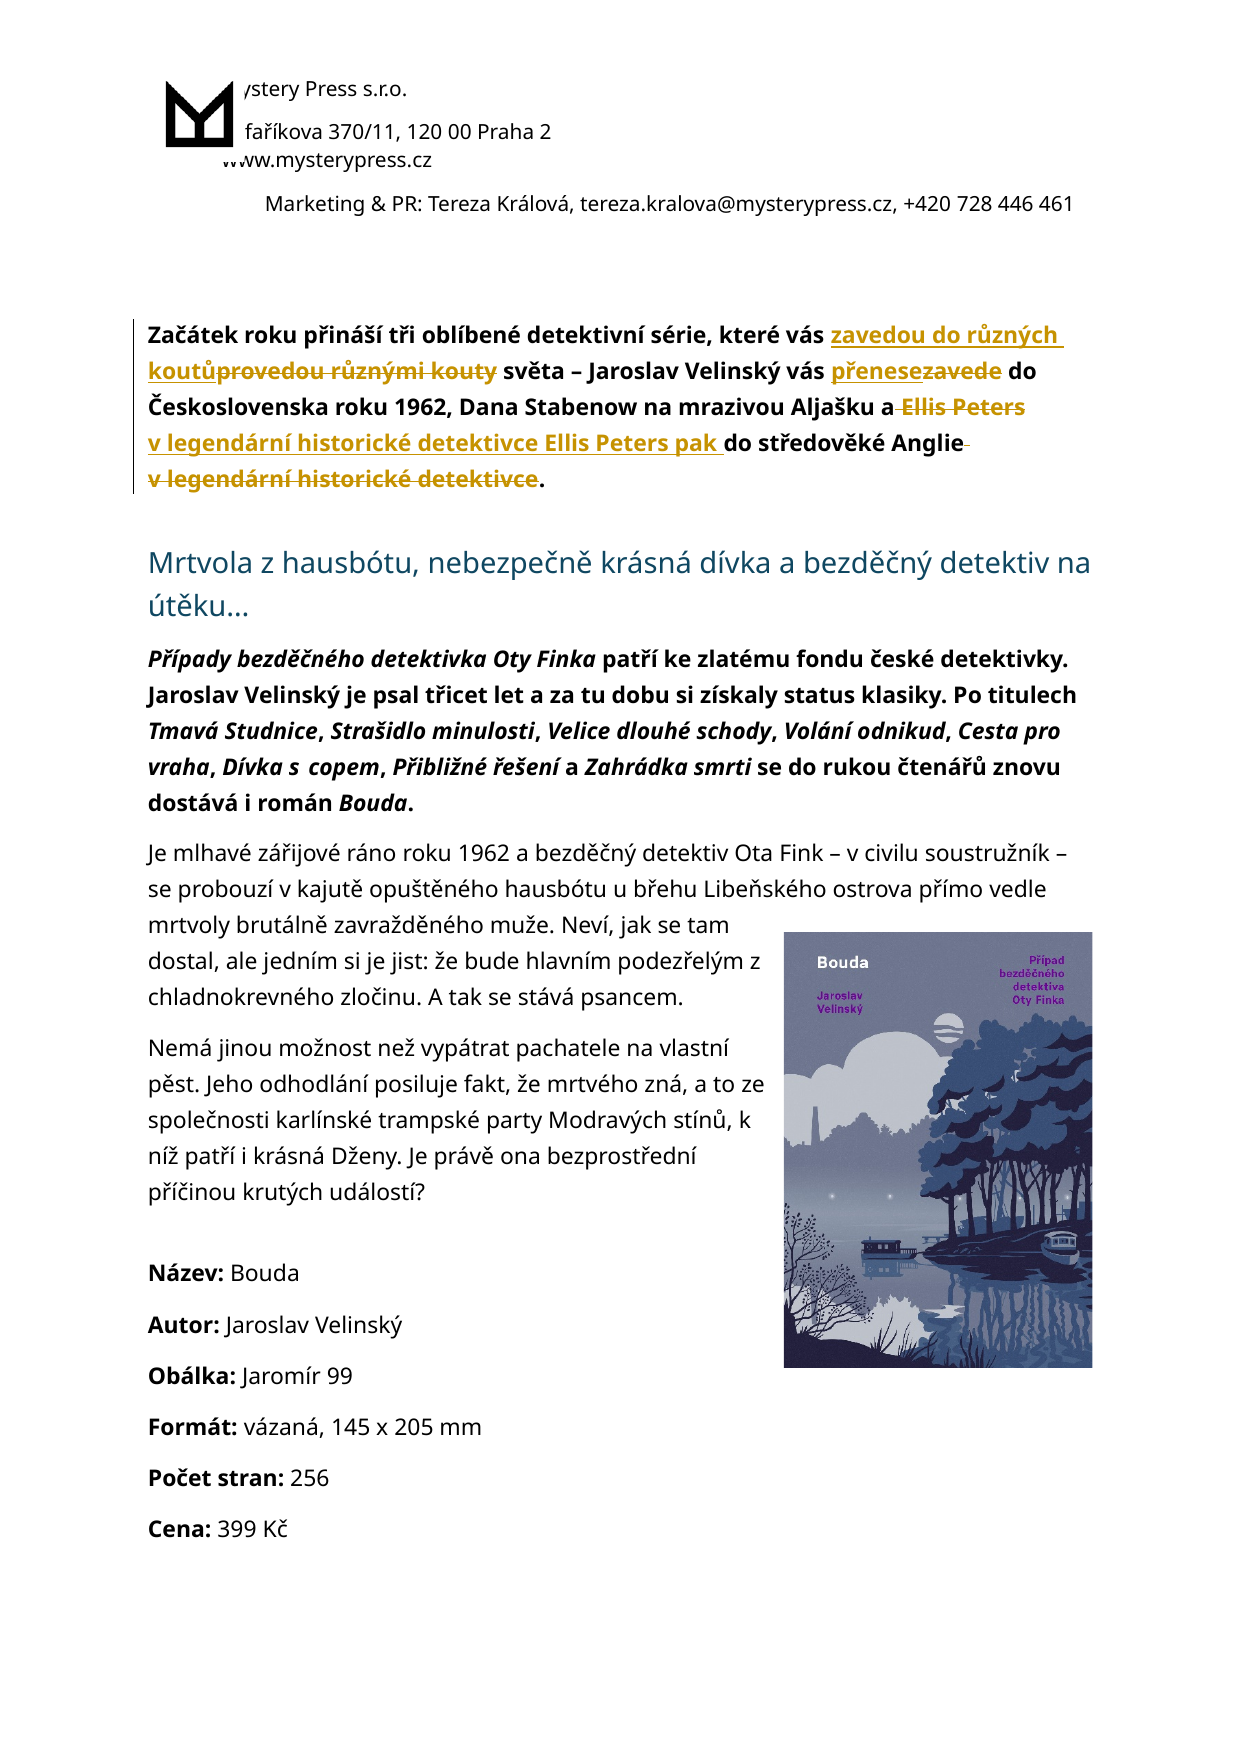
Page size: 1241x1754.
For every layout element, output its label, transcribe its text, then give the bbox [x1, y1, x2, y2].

text Obálka: Jaromír 99 [148, 1360, 1093, 1391]
text Počet stran: 256 [148, 1462, 1093, 1493]
text Nemá jinou možnost než vypátrat pachatele na vlastní pěst. Jeho odhodlání posiluje fakt, že mrtvého zná, a to ze společnosti karlínské trampské party Modravých stínů, k níž patří i krásná Dženy. Je právě ona bezprostřední příčinou krutých událostí? [148, 1032, 783, 1207]
text Název: Bouda [148, 1256, 783, 1288]
text Autor: Jaroslav Velinský [148, 1309, 783, 1340]
text Začátek roku přináší tři oblíbené detektivní série, které vás světa – Jaroslav Velinský vás do Československa roku 1962, Dana Stabenow na mrazivou Aljašku a do středověké Anglie. [148, 319, 1093, 494]
text Případy bezděčného detektivka Oty Finka patří ke zlatému fondu české detektivky. Jaroslav Velinský je psal třicet let a za tu dobu si získaly status klasiky. Po titulech Tmavá Studnice, Strašidlo minulosti, Velice dlouhé schody, Volání odnikud, Cesta pro vraha, Dívka s copem, Přibližné řešení a Zahrádka smrti se do rukou čtenářů znovu dostává i román Bouda. [148, 643, 1093, 818]
text Je mlhavé zářijové ráno roku 1962 a bezděčný detektiv Ota Fink – v civilu soustružník – se probouzí v kajutě opuštěného hausbótu u břehu Libeňského ostrova přímo vedle mrtvoly brutálně zavražděného muže. Neví, jak se tam dostal, ale jedním si je jist: že bude hlavním podezřelým z chladnokrevného zločinu. A tak se stává psancem. [148, 837, 1093, 1012]
picture [147, 60, 244, 160]
text Formát: vázaná, 145 x 205 mm [148, 1411, 1093, 1442]
picture [783, 932, 1093, 1368]
text Cena: 399 Kč [148, 1513, 1093, 1544]
subtitle Mrtvola z hausbótu, nebezpečně krásná dívka a bezděčný detektiv na útěku… [148, 542, 1093, 624]
